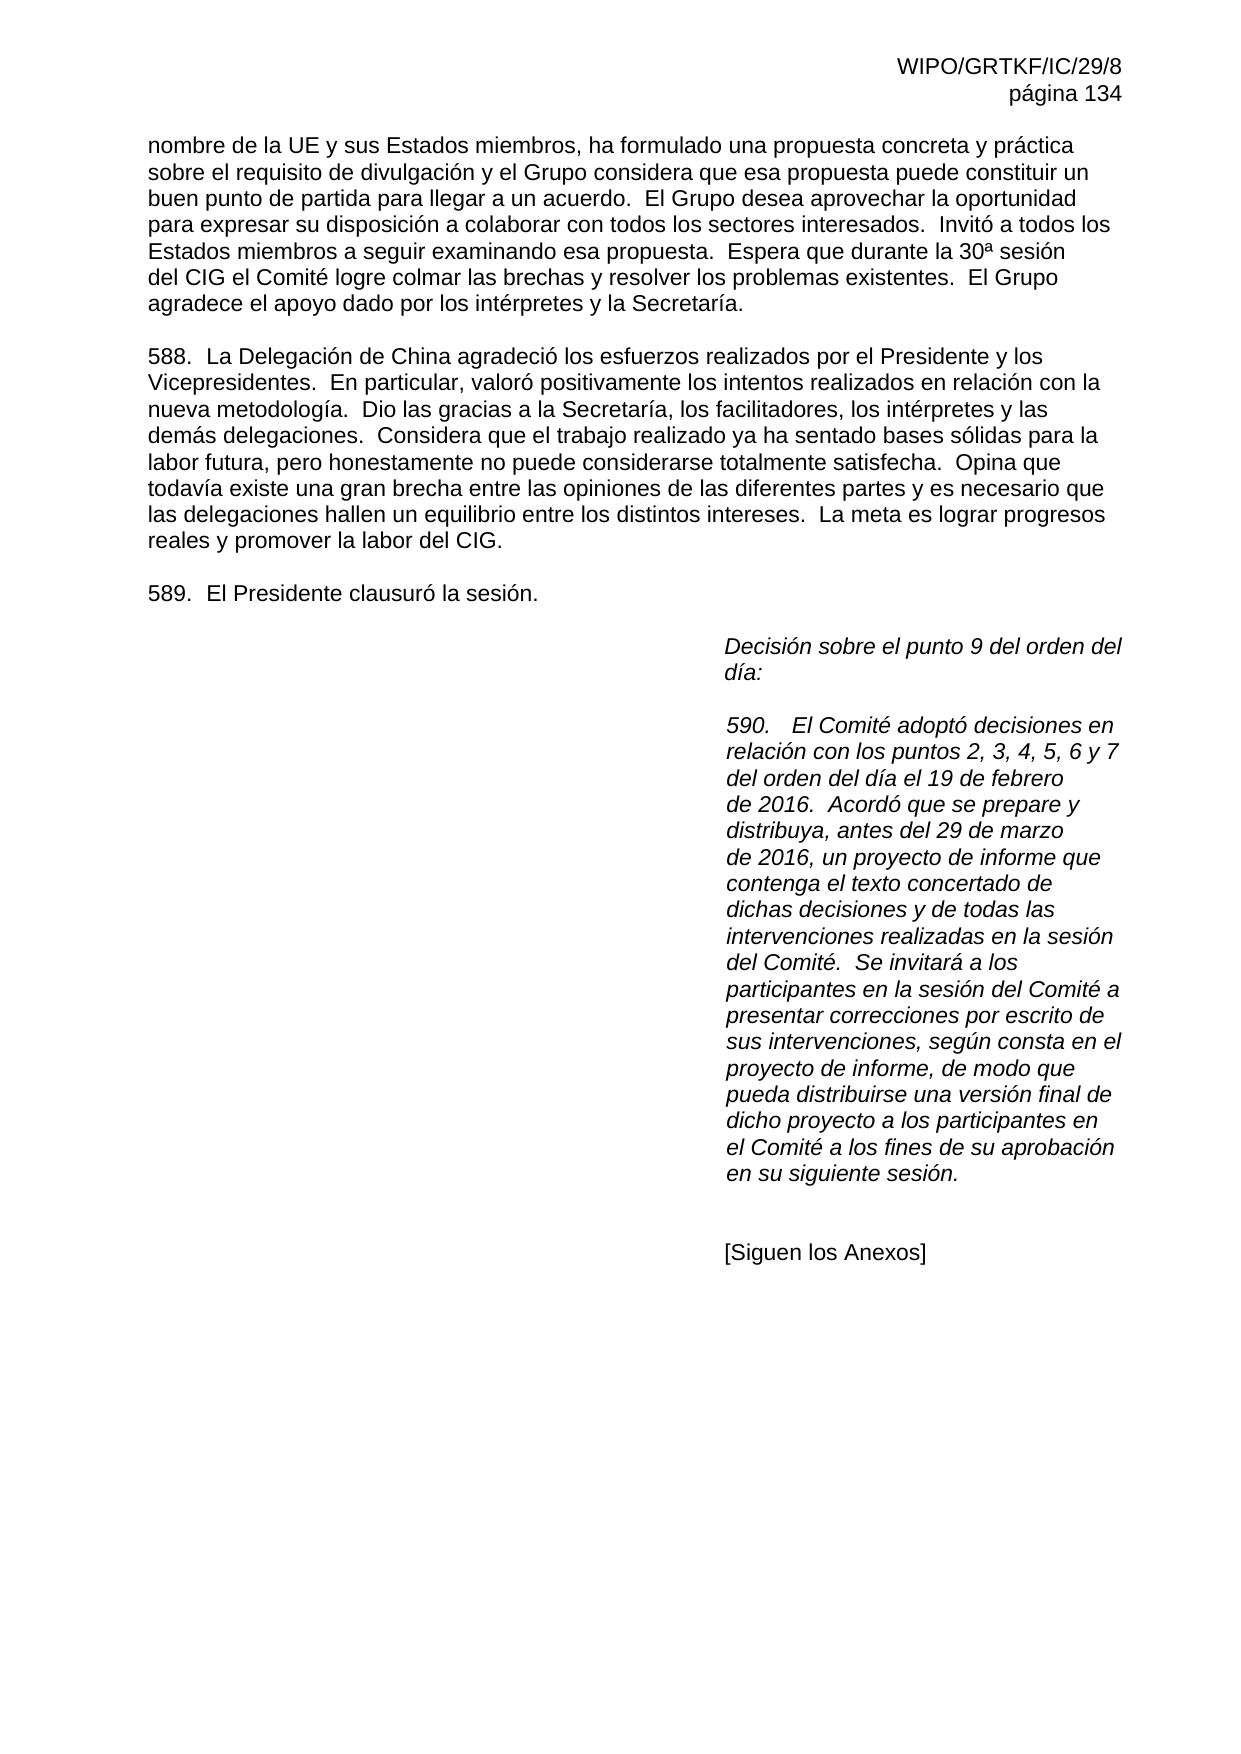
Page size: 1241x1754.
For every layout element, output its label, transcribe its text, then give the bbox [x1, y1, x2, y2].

list La Delegación de China agradeció los esfuerzos realizados por el Presidente y los Vicepresidentes. En particular, valoró positivamente los intentos realizados en relación con la nueva metodología. Dio las gracias a la Secretaría, los facilitadores, los intérpretes y las demás delegaciones. Considera que el trabajo realizado ya ha sentado bases sólidas para la labor futura, pero honestamente no puede considerarse totalmente satisfecha. Opina que todavía existe una gran brecha entre las opiniones de las diferentes partes y es necesario que las delegaciones hallen un equilibrio entre los distintos intereses. La meta es lograr progresos reales y promover la labor del CIG. [148, 343, 1122, 554]
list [148, 132, 1122, 317]
list El Presidente clausuró la sesión. [148, 580, 1122, 607]
text Decisión sobre el punto 9 del orden del día: [724, 633, 1122, 686]
list El Comité adoptó decisiones en relación con los puntos 2, 3, 4, 5, 6 y 7 del orden del día el 19 de febrero de 2016. Acordó que se prepare y distribuya, antes del 29 de marzo de 2016, un proyecto de informe que contenga el texto concertado de dichas decisiones y de todas las intervenciones realizadas en la sesión del Comité. Se invitará a los participantes en la sesión del Comité a presentar correcciones por escrito de sus intervenciones, según consta en el proyecto de informe, de modo que pueda distribuirse una versión final de dicho proyecto a los participantes en el Comité a los fines de su aprobación en su siguiente sesión. [726, 712, 1122, 1186]
text [Siguen los Anexos] [724, 1239, 1122, 1265]
